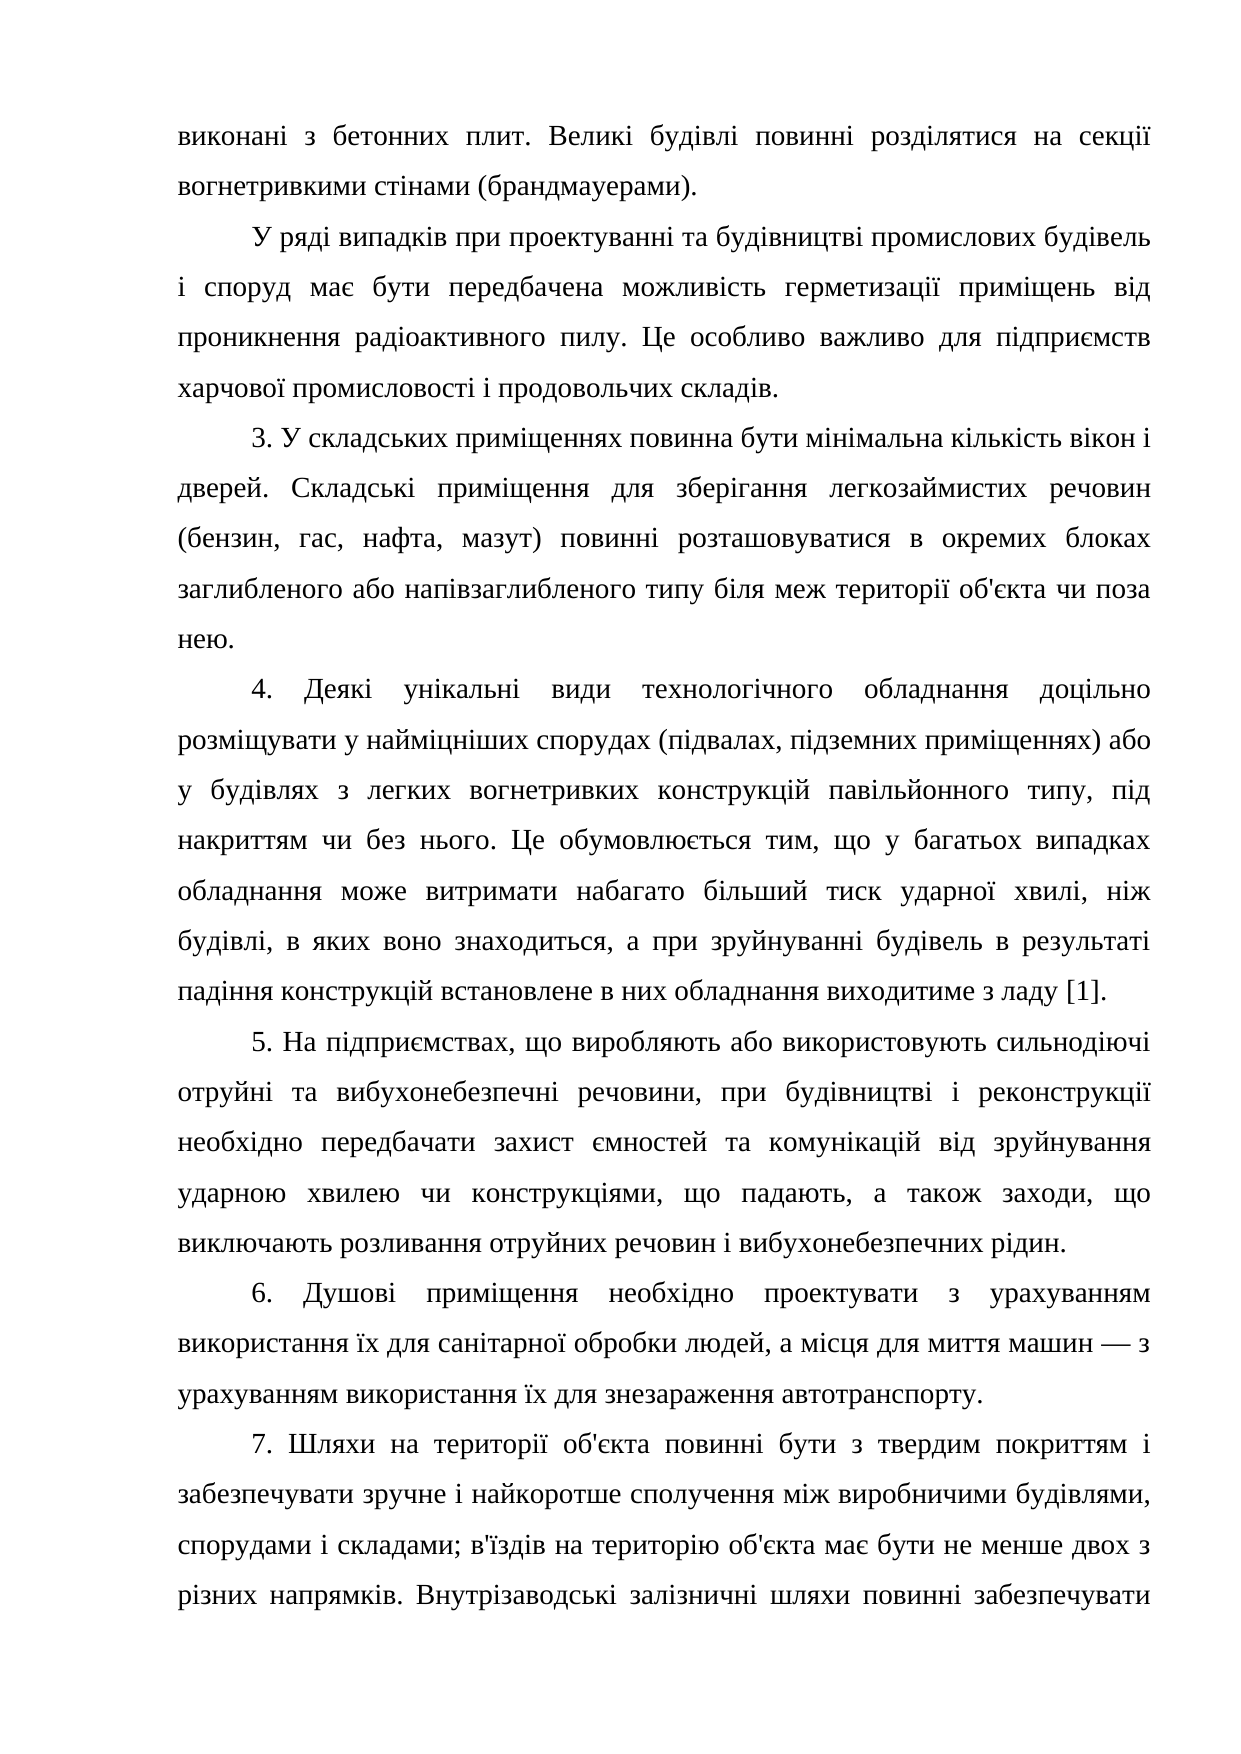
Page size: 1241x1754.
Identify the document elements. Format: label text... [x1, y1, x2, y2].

text 6. Душові приміщення необхідно проектувати з урахуванням використання їх для санітарної обробки людей, а місця для миття машин — з урахуванням використання їх для знезараження автотранспорту. [177, 1275, 1152, 1409]
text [177, 118, 1152, 202]
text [177, 1426, 1152, 1611]
text У ряді випадків при проектуванні та будівництві промислових будівель і споруд має бути передбачена можливість герметизації приміщень від проникнення радіоактивного пилу. Це особливо важливо для підприємств харчової промисловості і продовольчих складів. [177, 219, 1152, 403]
text 5. На підприємствах, що виробляють або використовують сильнодіючі отруйні та вибухонебезпечні речовини, при будівництві і реконструкції необхідно передбачати захист ємностей та комунікацій від зруйнування ударною хвилею чи конструкціями, що падають, а також заходи, що виключають розливання отруйних речовин і вибухонебезпечних рідин. [177, 1024, 1152, 1258]
text 4. Деякі унікальні види технологічного обладнання доцільно розміщувати у найміцніших спорудах (підвалах, підземних приміщеннях) або у будівлях з легких вогнетривких конструкцій павільйонного типу, під накриттям чи без нього. Це обумовлюється тим, що у багатьох випадках обладнання може витримати набагато більший тиск ударної хвилі, ніж будівлі, в яких воно знаходиться, а при зруйнуванні будівель в результаті падіння конструкцій встановлене в них обладнання виходитиме з ладу [1]. [177, 672, 1152, 1007]
text 3. У складських приміщеннях повинна бути мінімальна кількість вікон і дверей. Складські приміщення для зберігання легкозаймистих речовин (бензин, гас, нафта, мазут) повинні розташовуватися в окремих блоках заглибленого або напівзаглибленого типу біля меж території об'єкта чи поза нею. [177, 420, 1152, 655]
